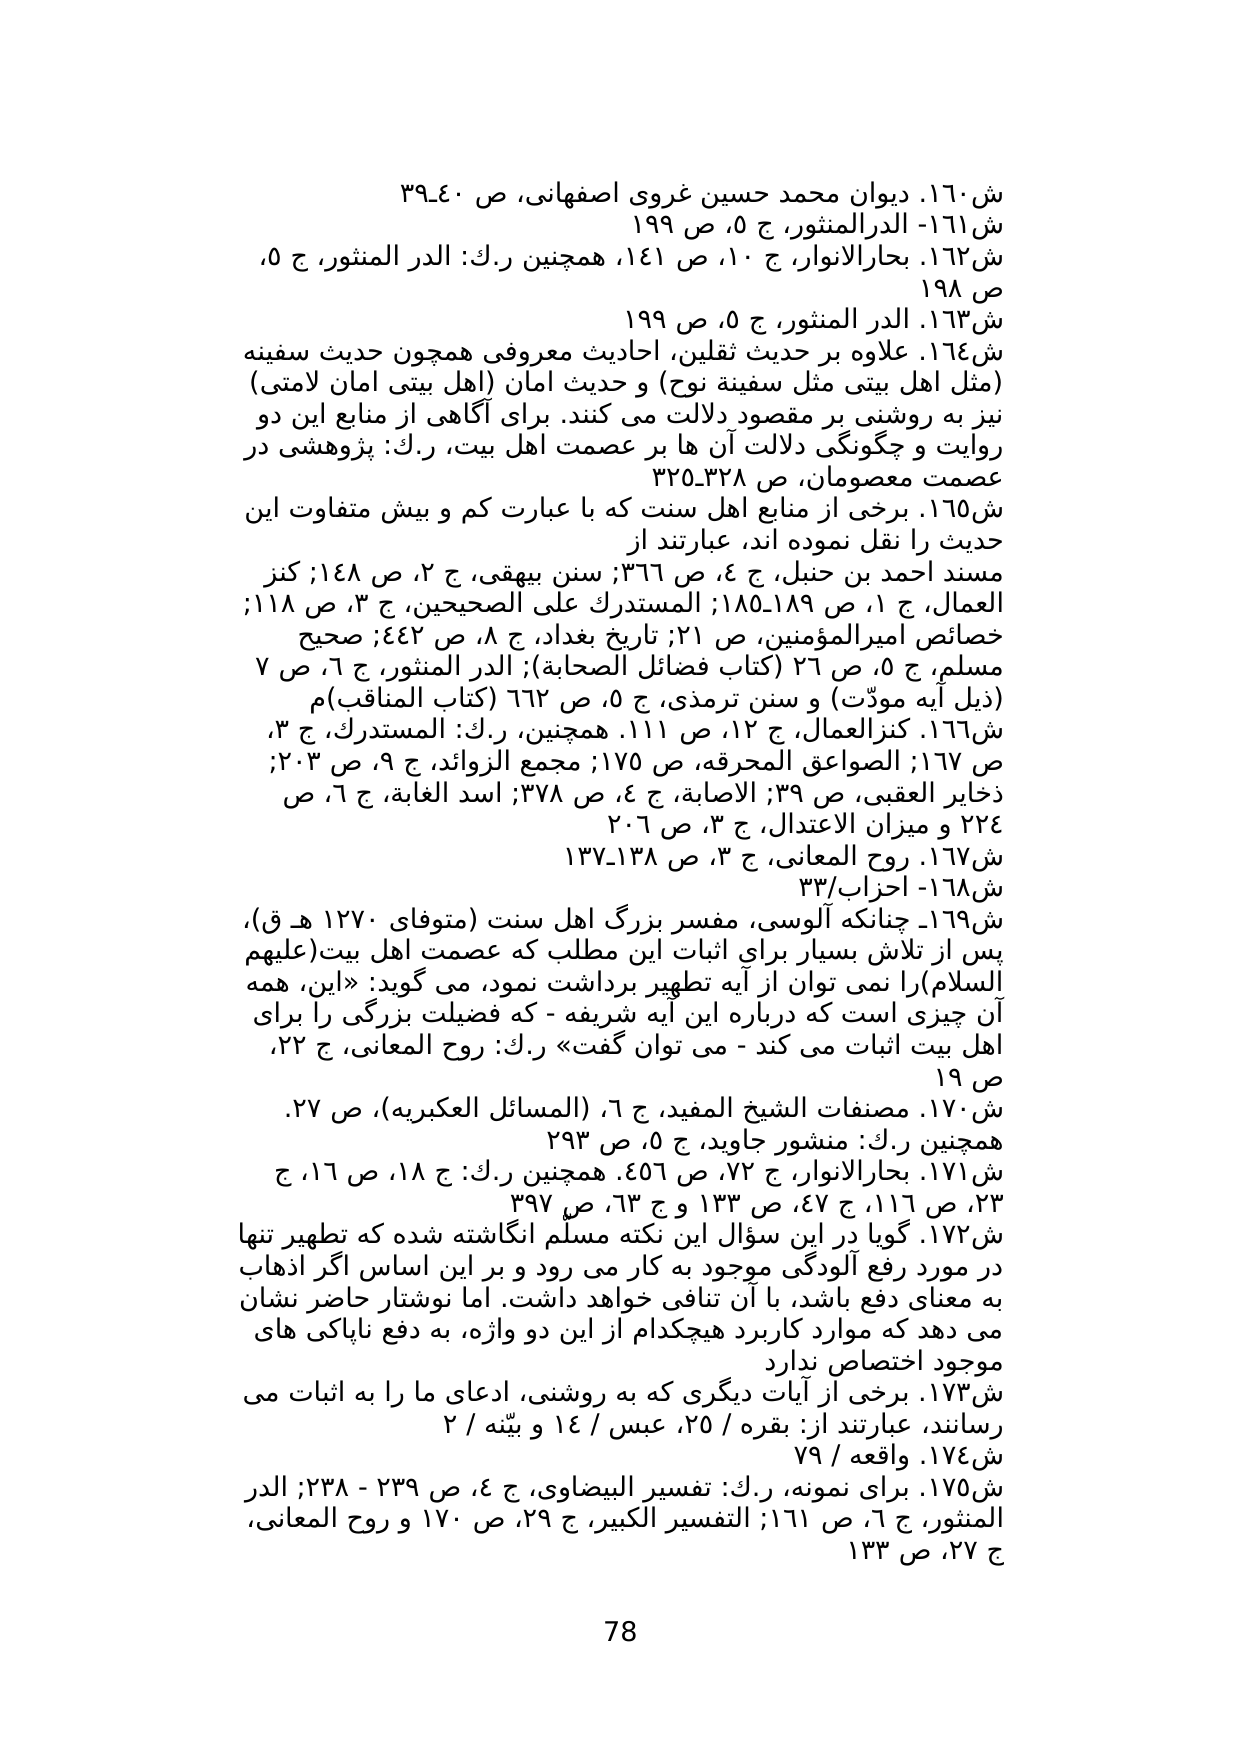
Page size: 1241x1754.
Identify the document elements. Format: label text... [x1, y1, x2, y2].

text ش١٦٠. ديوان محمد حسين غروى اصفهانى، ص ٤٠ـ٣٩ [236, 177, 1004, 209]
text مسند احمد بن حنبل، ج ٤، ص ٣٦٦; سنن بيهقى، ج ٢، ص ١٤٨; كنز العمال، ج ١، ص ١٨٩ـ١٨٥; المستدرك على الصحيحين، ج ٣، ص ١١٨; خصائص اميرالمؤمنين، ص ٢١; تاريخ بغداد، ج ٨، ص ٤٤٢; صحيح مسلم، ج ٥، ص ٢٦ (كتاب فضائل الصحابة); الدر المنثور، ج ٦، ص ٧ (ذيل آيه مودّت) و سنن ترمذى، ج ٥، ص ٦٦٢ (كتاب المناقب)م [236, 556, 1004, 714]
text ش١٧١. بحارالانوار، ج ٧٢، ص ٤٥٦. همچنين ر.ك: ج ١٨، ص ١٦، ج ٢٣، ص ١١٦، ج ٤٧، ص ١٣٣ و ج ٦٣، ص ٣٩٧ [236, 1156, 1004, 1219]
text ش١٦٢. بحارالانوار، ج ١٠، ص ١٤١، همچنين ر.ك: الدر المنثور، ج ٥، ص ١٩٨ [236, 240, 1004, 303]
text ش١٦٨- احزاب/٣٣ [236, 872, 1004, 903]
text ش١٦٣. الدر المنثور، ج ٥، ص ١٩٩ [236, 303, 1004, 335]
text ش١٦٤. علاوه بر حديث ثقلين، احاديث معروفى همچون حديث سفينه (مثل اهل بيتى مثل سفينة نوح) و حديث امان (اهل بيتى امان لامتى) نيز به روشنى بر مقصود دلالت مى كنند. براى آگاهى از منابع اين دو روايت و چگونگى دلالت آن ها بر عصمت اهل بيت، ر.ك: پژوهشى در عصمت معصومان، ص ٣٢٨ـ٣٢٥ [236, 335, 1004, 493]
text ش١٦١- الدرالمنثور، ج ٥، ص ١٩٩ [236, 209, 1004, 240]
text ش١٦٧. روح المعانى، ج ٣، ص ١٣٨ـ١٣٧ [236, 840, 1004, 872]
text ش١٧٠. مصنفات الشيخ المفيد، ج ٦، (المسائل العكبريه)، ص ٢٧. همچنين ر.ك: منشور جاويد، ج ٥، ص ٢٩٣ [236, 1092, 1004, 1156]
text ش١٧٣. برخى از آيات ديگرى كه به روشنى، ادعاى ما را به اثبات مى رسانند، عبارتند از: بقره / ٢٥، عبس / ١٤ و بيّنه / ٢ [236, 1377, 1004, 1440]
text ش١٦٥. برخى از منابع اهل سنت كه با عبارت كم و بيش متفاوت اين حديث را نقل نموده اند، عبارتند از [236, 493, 1004, 556]
text ش١٧٤. واقعه / ٧٩ [236, 1440, 1004, 1471]
text ش١٧٢. گويا در اين سؤال اين نكته مسلّم انگاشته شده كه تطهير تنها در مورد رفع آلودگى موجود به كار مى رود و بر اين اساس اگر اذهاب به معناى دفع باشد، با آن تنافى خواهد داشت. اما نوشتار حاضر نشان مى دهد كه موارد كاربرد هيچكدام از اين دو واژه، به دفع ناپاكى هاى موجود اختصاص ندارد [236, 1219, 1004, 1377]
text ش١٧٥. براى نمونه، ر.ك: تفسير البيضاوى، ج ٤، ص ٢٣٩ - ٢٣٨; الدر المنثور، ج ٦، ص ١٦١; التفسير الكبير، ج ٢٩، ص ١٧٠ و روح المعانى، ج ٢٧، ص ١٣٣ [236, 1471, 1004, 1566]
text ش١٦٩ـ چنانكه آلوسى، مفسر بزرگ اهل سنت (متوفاى ١٢٧٠ هـ ق)، پس از تلاش بسيار براى اثبات اين مطلب كه عصمت اهل بيت(عليهم السلام)را نمى توان از آيه تطهير برداشت نمود، مى گويد: «اين، همه آن چيزى است كه درباره اين آيه شريفه - كه فضيلت بزرگى را براى اهل بيت اثبات مى كند - مى توان گفت» ر.ك: روح المعانى، ج ٢٢، ص ١٩ [236, 903, 1004, 1092]
text ش١٦٦. كنزالعمال، ج ١٢، ص ١١١. همچنين، ر.ك: المستدرك، ج ٣، ص ١٦٧; الصواعق المحرقه، ص ١٧٥; مجمع الزوائد، ج ٩، ص ٢٠٣; ذخاير العقبى، ص ٣٩; الاصابة، ج ٤، ص ٣٧٨; اسد الغابة، ج ٦، ص ٢٢٤ و ميزان الاعتدال، ج ٣، ص ٢٠٦ [236, 714, 1004, 840]
